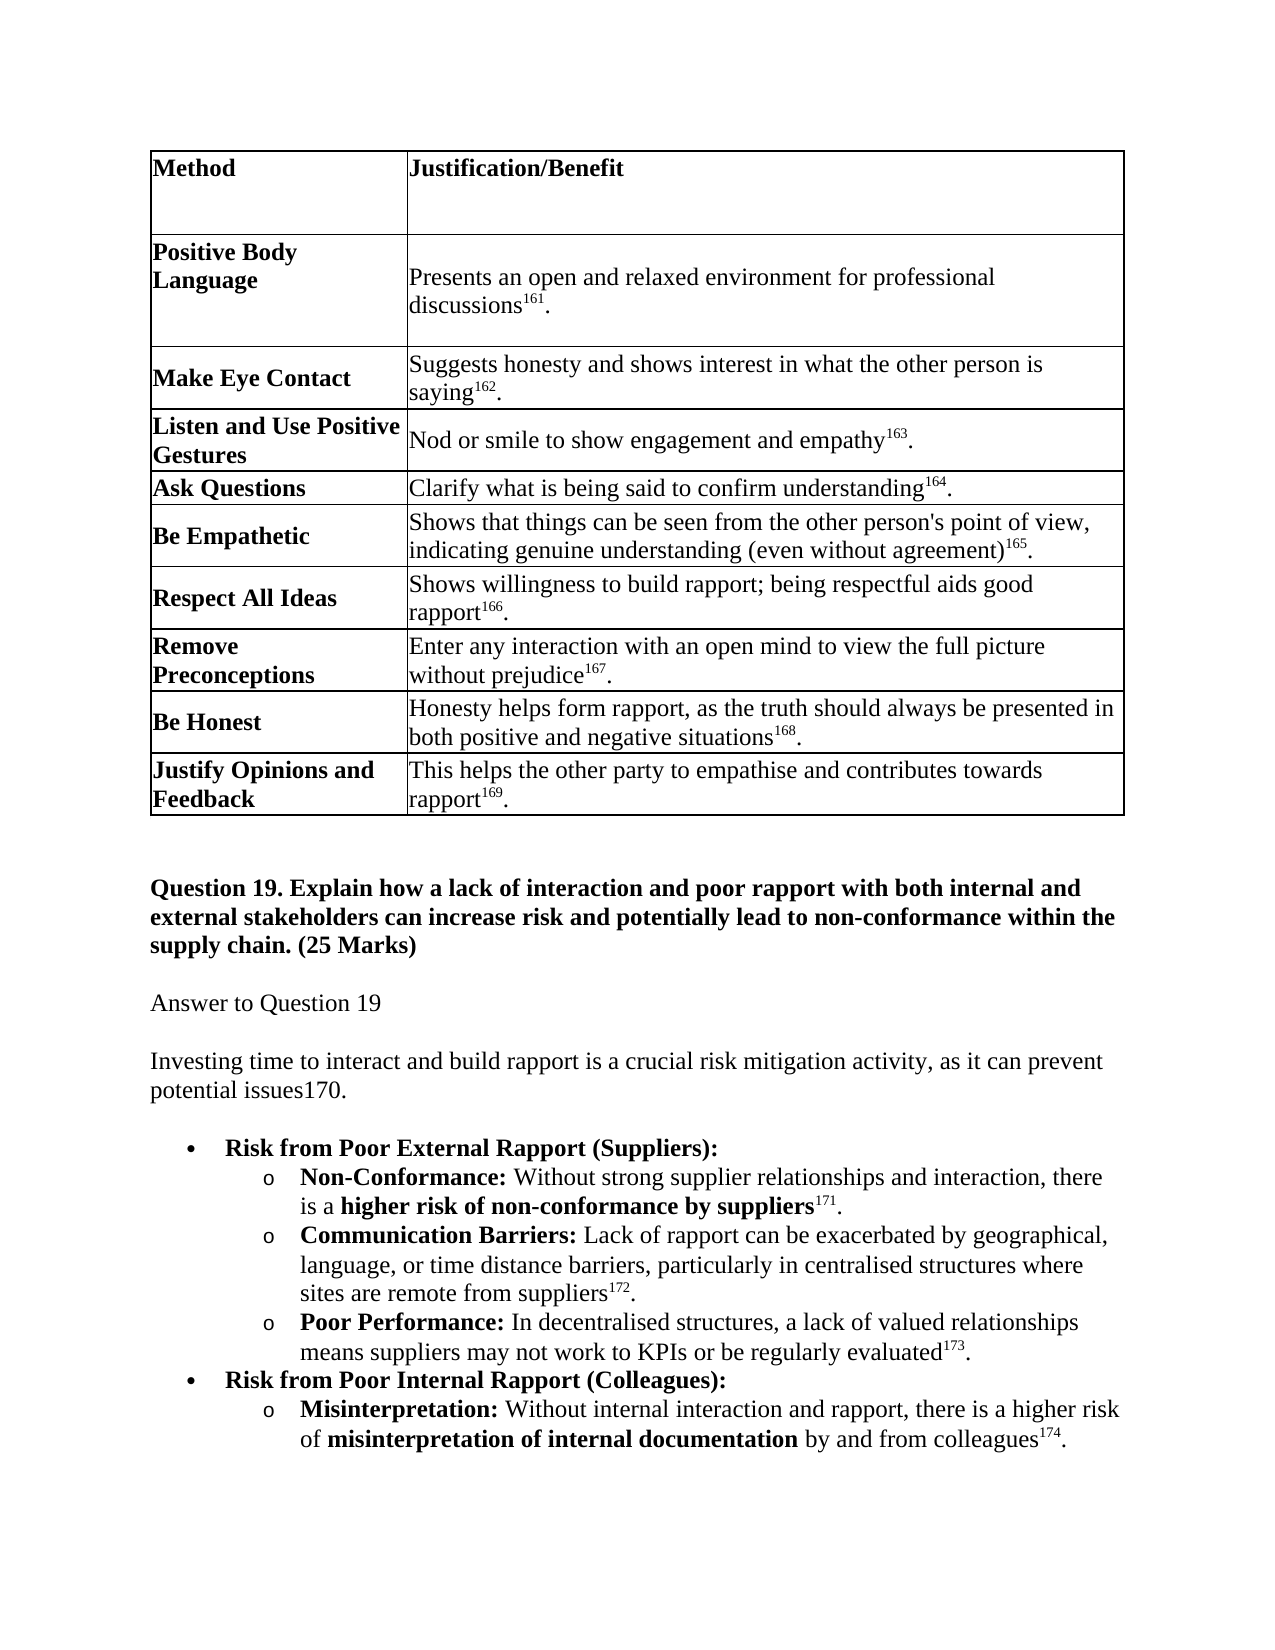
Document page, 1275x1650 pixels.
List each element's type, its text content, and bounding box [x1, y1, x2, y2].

list Poor Performance: In decentralised structures, a lack of valued relationships means suppliers may not work to KPIs or be regularly evaluated173. [262, 1307, 1125, 1366]
list Non-Conformance: Without strong supplier relationships and interaction, there is a higher risk of non-conformance by suppliers171. [262, 1162, 1125, 1220]
table_cell Positive Body Language [152, 235, 407, 346]
table_cell Respect All Ideas [152, 567, 407, 628]
table_cell Enter any interaction with an open mind to view the full picture without prejudice167. [408, 630, 1123, 690]
list Risk from Poor External Rapport (Suppliers): [187, 1133, 1125, 1162]
table_cell Listen and Use Positive Gestures [152, 410, 407, 470]
table_cell Clarify what is being said to confirm understanding164. [408, 472, 1123, 503]
table_cell Be Honest [152, 692, 407, 752]
table_cell Remove Preconceptions [152, 630, 407, 690]
list Risk from Poor Internal Rapport (Colleagues): [187, 1366, 1125, 1394]
text Investing time to interact and build rapport is a crucial risk mitigation activity, as it can prevent potential issues170. [150, 1046, 1125, 1104]
table_cell Presents an open and relaxed environment for professional discussions161. [408, 235, 1123, 346]
table_cell Shows that things can be seen from the other person's point of view, indicating genuine understanding (even without agreement)165. [408, 505, 1123, 566]
text Answer to Question 19 [150, 988, 1125, 1017]
table_header Justification/Benefit [408, 152, 1123, 233]
table_header Method [152, 152, 407, 233]
table_cell Ask Questions [152, 472, 407, 503]
table_cell Justify Opinions and Feedback [152, 754, 407, 814]
table_cell Nod or smile to show engagement and empathy163. [408, 410, 1123, 470]
list Communication Barriers: Lack of rapport can be exacerbated by geographical, language, or time distance barriers, particularly in centralised structures where sites are remote from suppliers172. [262, 1220, 1125, 1307]
table_cell Honesty helps form rapport, as the truth should always be presented in both positive and negative situations168. [408, 692, 1123, 752]
table_cell Suggests honesty and shows interest in what the other person is saying162. [408, 347, 1123, 408]
table_cell Be Empathetic [152, 505, 407, 566]
list Misinterpretation: Without internal interaction and rapport, there is a higher risk of misinterpretation of internal documentation by and from colleagues174. [262, 1394, 1125, 1453]
text Question 19. Explain how a lack of interaction and poor rapport with both internal and external stakeholders can increase risk and potentially lead to non-conformance within the supply chain. (25 Marks) [150, 873, 1125, 959]
table_cell Shows willingness to build rapport; being respectful aids good rapport166. [408, 567, 1123, 628]
table_cell This helps the other party to empathise and contributes towards rapport169. [408, 754, 1123, 814]
table_cell Make Eye Contact [152, 347, 407, 408]
